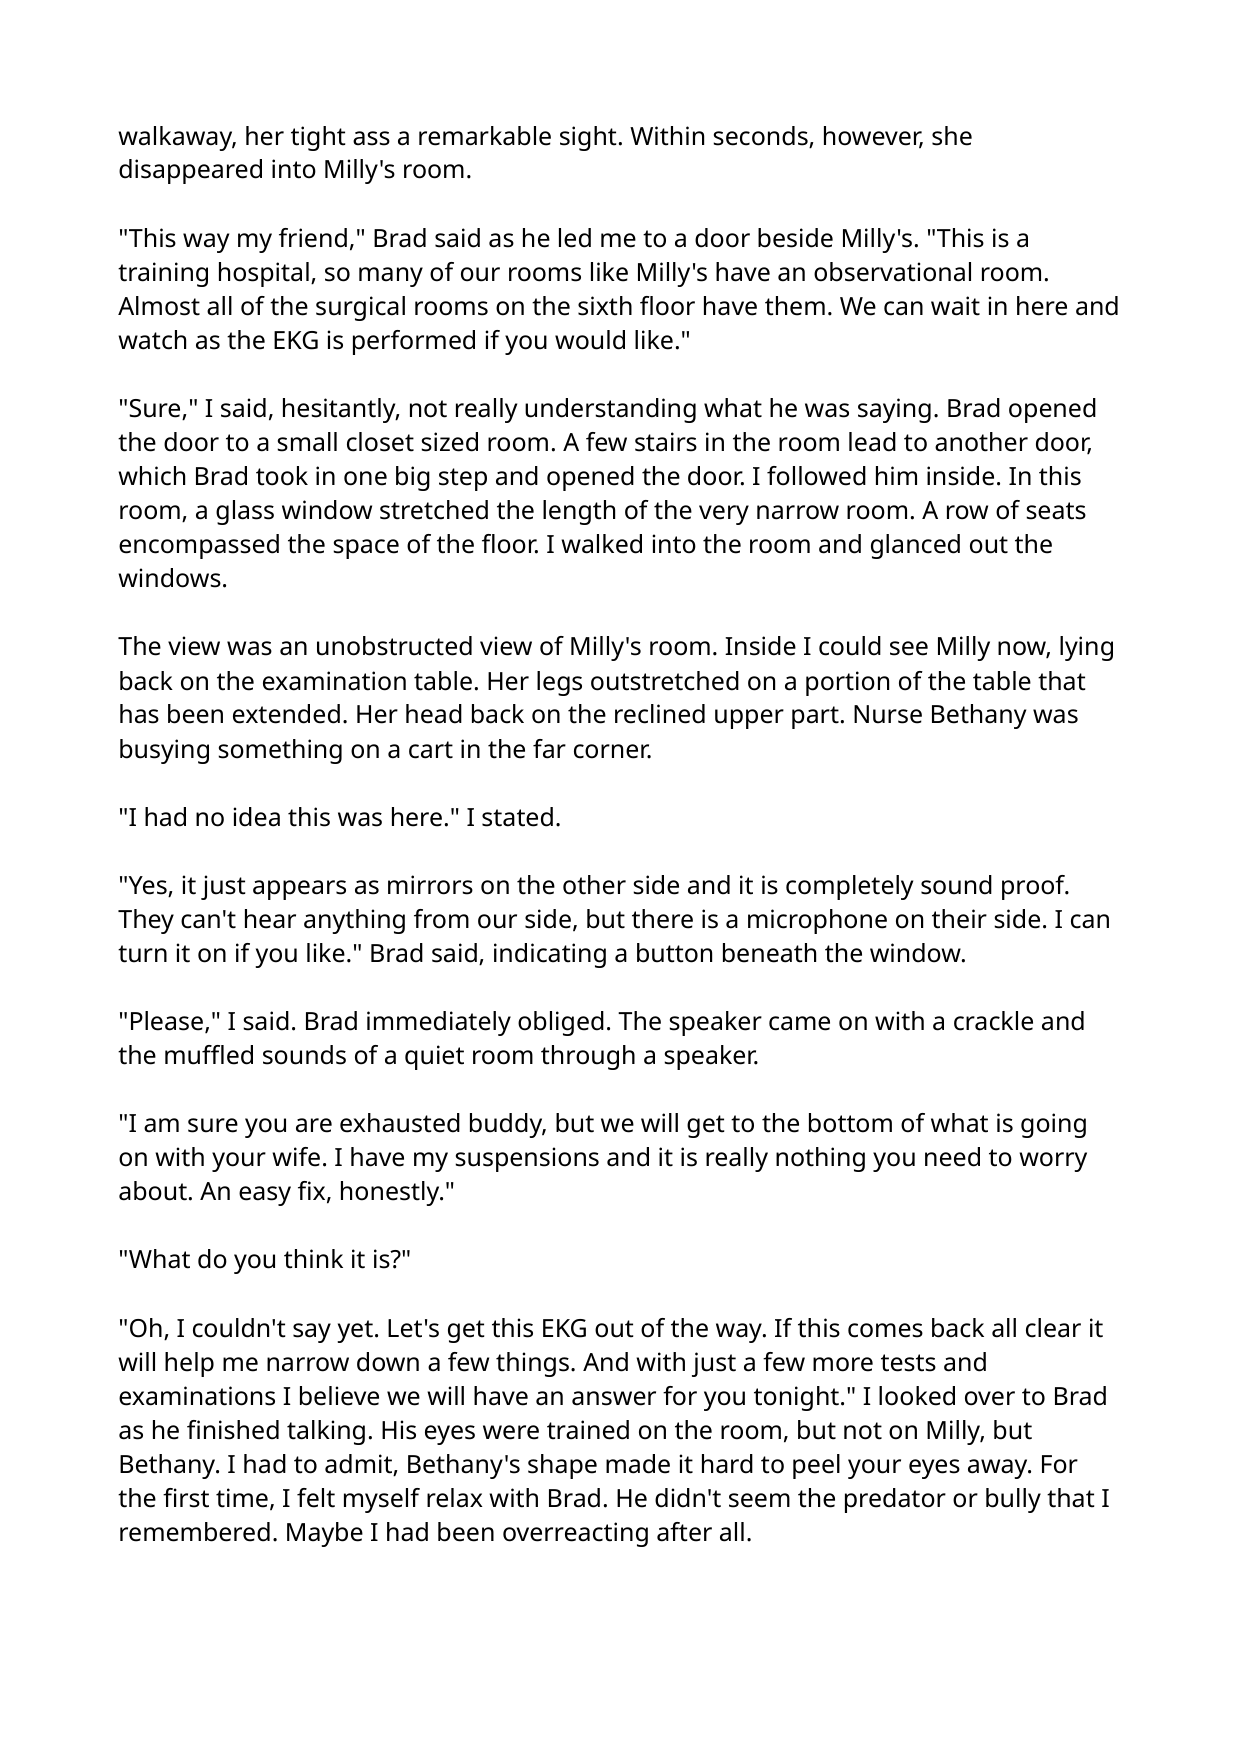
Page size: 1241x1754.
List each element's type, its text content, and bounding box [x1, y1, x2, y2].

text "This way my friend," Brad said as he led me to a door beside Milly's. "This is a training hospital, so many of our rooms like Milly's have an observational room. Almost all of the surgical rooms on the sixth floor have them. We can wait in here and watch as the EKG is performed if you would like." [118, 220, 1122, 357]
text "What do you think it is?" [118, 1242, 1122, 1276]
text "I am sure you are exhausted buddy, but we will get to the bottom of what is going on with your wife. I have my suspensions and it is really nothing you need to worry about. An easy fix, honestly." [118, 1106, 1122, 1208]
text "Yes, it just appears as mirrors on the other side and it is completely sound proof. They can't hear anything from our side, but there is a microphone on their side. I can turn it on if you like." Brad said, indicating a button beneath the window. [118, 867, 1122, 970]
text "Oh, I couldn't say yet. Let's get this EKG out of the way. If this comes back all clear it will help me narrow down a few things. And with just a few more tests and examinations I believe we will have an answer for you tonight." I looked over to Brad as he finished talking. His eyes were trained on the room, but not on Milly, but Bethany. I had to admit, Bethany's shape made it hard to peel your eyes away. For the first time, I felt myself relax with Brad. He didn't seem the predator or bully that I remembered. Maybe I had been overreacting after all. [118, 1310, 1122, 1549]
text "Sure," I said, hesitantly, not really understanding what he was saying. Brad opened the door to a small closet sized room. A few stairs in the room lead to another door, which Brad took in one big step and opened the door. I followed him inside. In this room, a glass window stretched the length of the very narrow room. A row of seats encompassed the space of the floor. I walked into the room and glanced out the windows. [118, 391, 1122, 595]
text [118, 118, 1122, 186]
text The view was an unobstructed view of Milly's room. Inside I could see Milly now, lying back on the examination table. Her legs outstretched on a portion of the table that has been extended. Her head back on the reclined upper part. Nurse Bethany was busying something on a cart in the far corner. [118, 629, 1122, 765]
text "I had no idea this was here." I stated. [118, 799, 1122, 833]
text "Please," I said. Brad immediately obliged. The speaker came on with a crackle and the muffled sounds of a quiet room through a speaker. [118, 1004, 1122, 1072]
